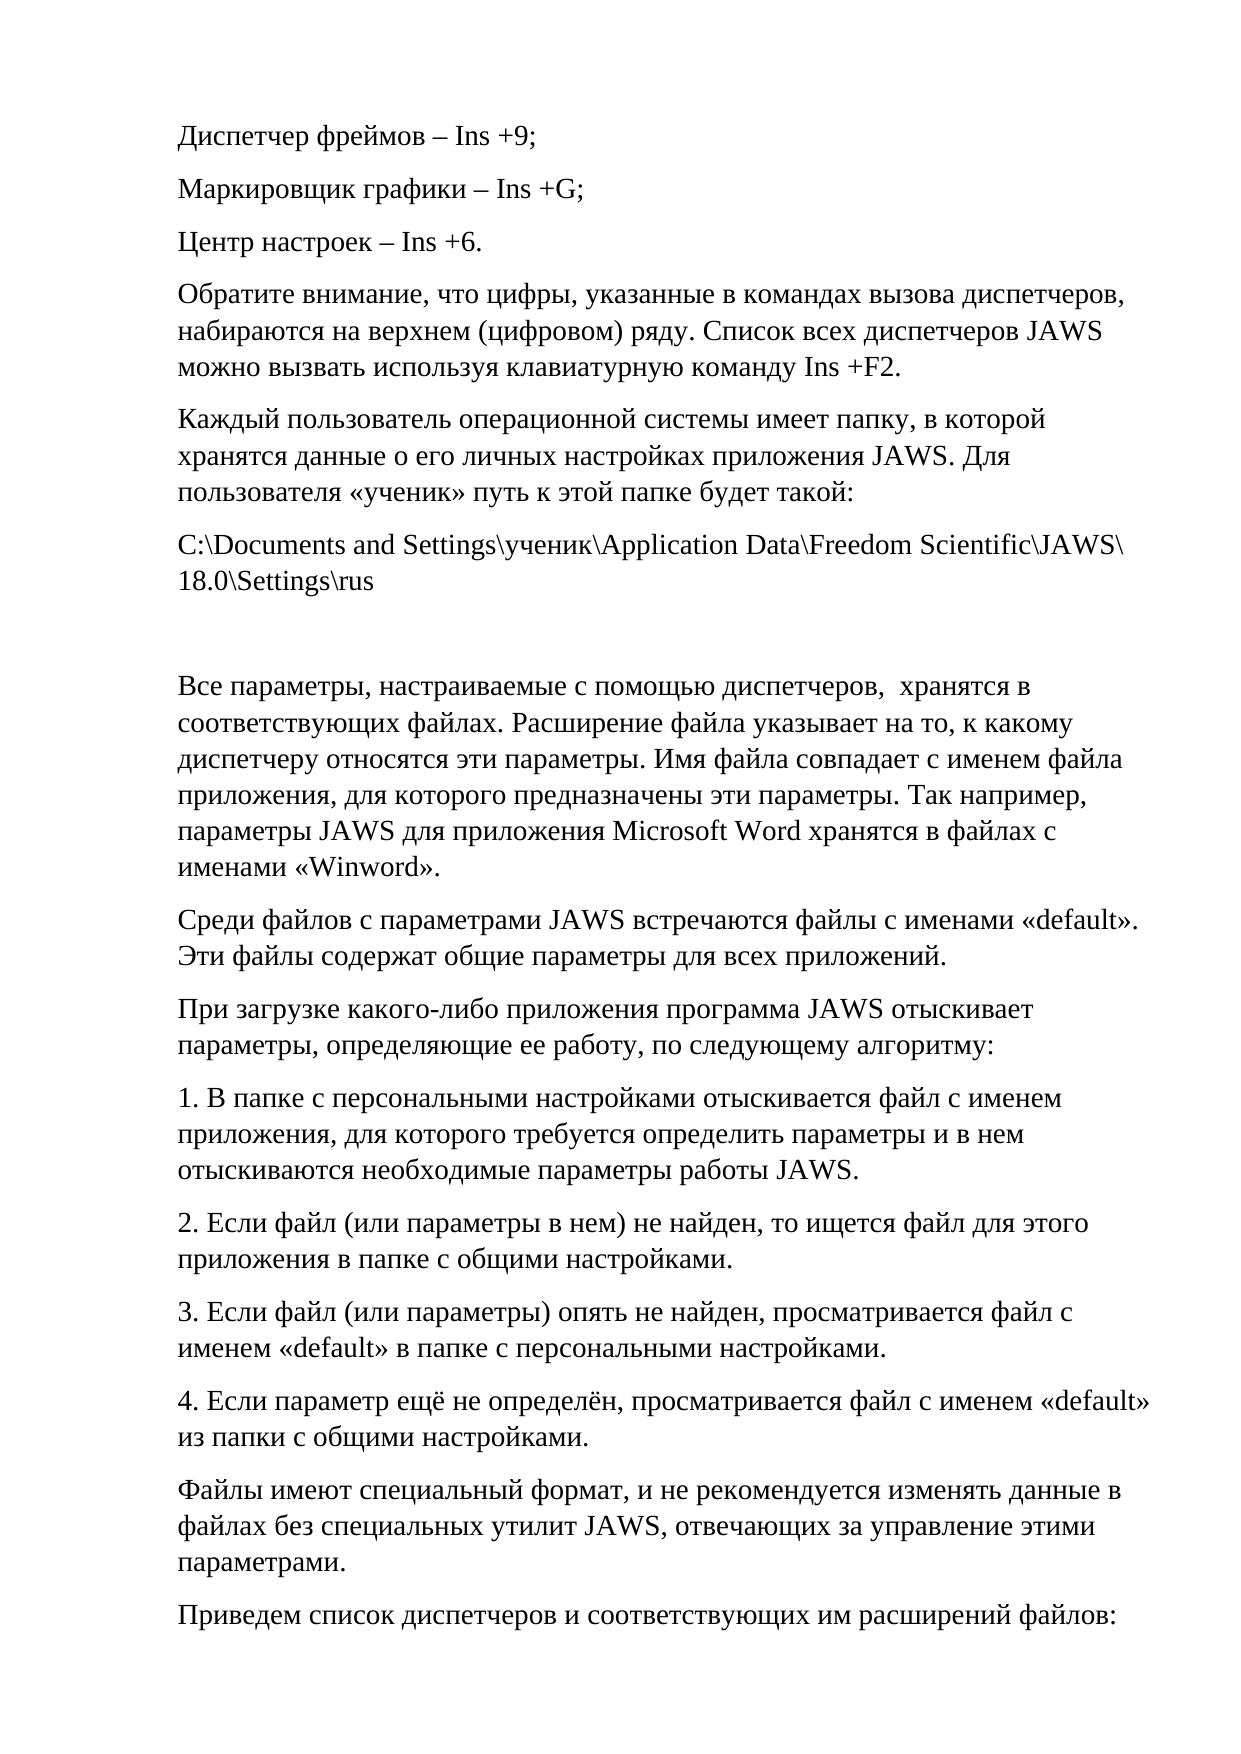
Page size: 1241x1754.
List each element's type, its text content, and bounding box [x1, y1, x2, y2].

text 4. Если параметр ещё не определён, просматривается файл с именем «default» из папки с общими настройками. [177, 1383, 1152, 1453]
text Центр настроек – Ins +6. [177, 224, 1152, 257]
text Приведем список диспетчеров и соответствующих им расширений файлов: [177, 1597, 1152, 1631]
text Каждый пользователь операционной системы имеет папку, в которой хранятся данные о его личных настройках приложения JAWS. Для пользователя «ученик» путь к этой папке будет такой: [177, 402, 1152, 507]
text C:\Documents and Settings\ученик\Application Data\Freedom Scientific\JAWS\18.0\Settings\rus [177, 527, 1152, 596]
text Среди файлов с параметрами JAWS встречаются файлы с именами «default». Эти файлы содержат общие параметры для всех приложений. [177, 902, 1152, 972]
text Все параметры, настраиваемые с помощью диспетчеров, хранятся в соответствующих файлах. Расширение файла указывает на то, к какому диспетчеру относятся эти параметры. Имя файла совпадает с именем файла приложения, для которого предназначены эти параметры. Так например, параметры JAWS для приложения Microsoft Word хранятся в файлах с именами «Winword». [177, 668, 1152, 883]
text 1. В папке с персональными настройками отыскивается файл с именем приложения, для которого требуется определить параметры и в нем отыскиваются необходимые параметры работы JAWS. [177, 1080, 1152, 1186]
text 2. Если файл (или параметры в нем) не найден, то ищется файл для этого приложения в папке с общими настройками. [177, 1205, 1152, 1275]
text Обратите внимание, что цифры, указанные в командах вызова диспетчеров, набираются на верхнем (цифровом) ряду. Список всех диспетчеров JAWS можно вызвать используя клавиатурную команду Ins +F2. [177, 277, 1152, 382]
text Файлы имеют специальный формат, и не рекомендуется изменять данные в файлах без специальных утилит JAWS, отвечающих за управление этими параметрами. [177, 1472, 1152, 1578]
text 3. Если файл (или параметры) опять не найден, просматривается файл с именем «default» в папке с персональными настройками. [177, 1294, 1152, 1364]
text Маркировщик графики – Ins +G; [177, 171, 1152, 204]
text Диспетчер фреймов – Ins +9; [177, 118, 1152, 152]
text При загрузке какого-либо приложения программа JAWS отыскивает параметры, определяющие ее работу, по следующему алгоритму: [177, 991, 1152, 1061]
